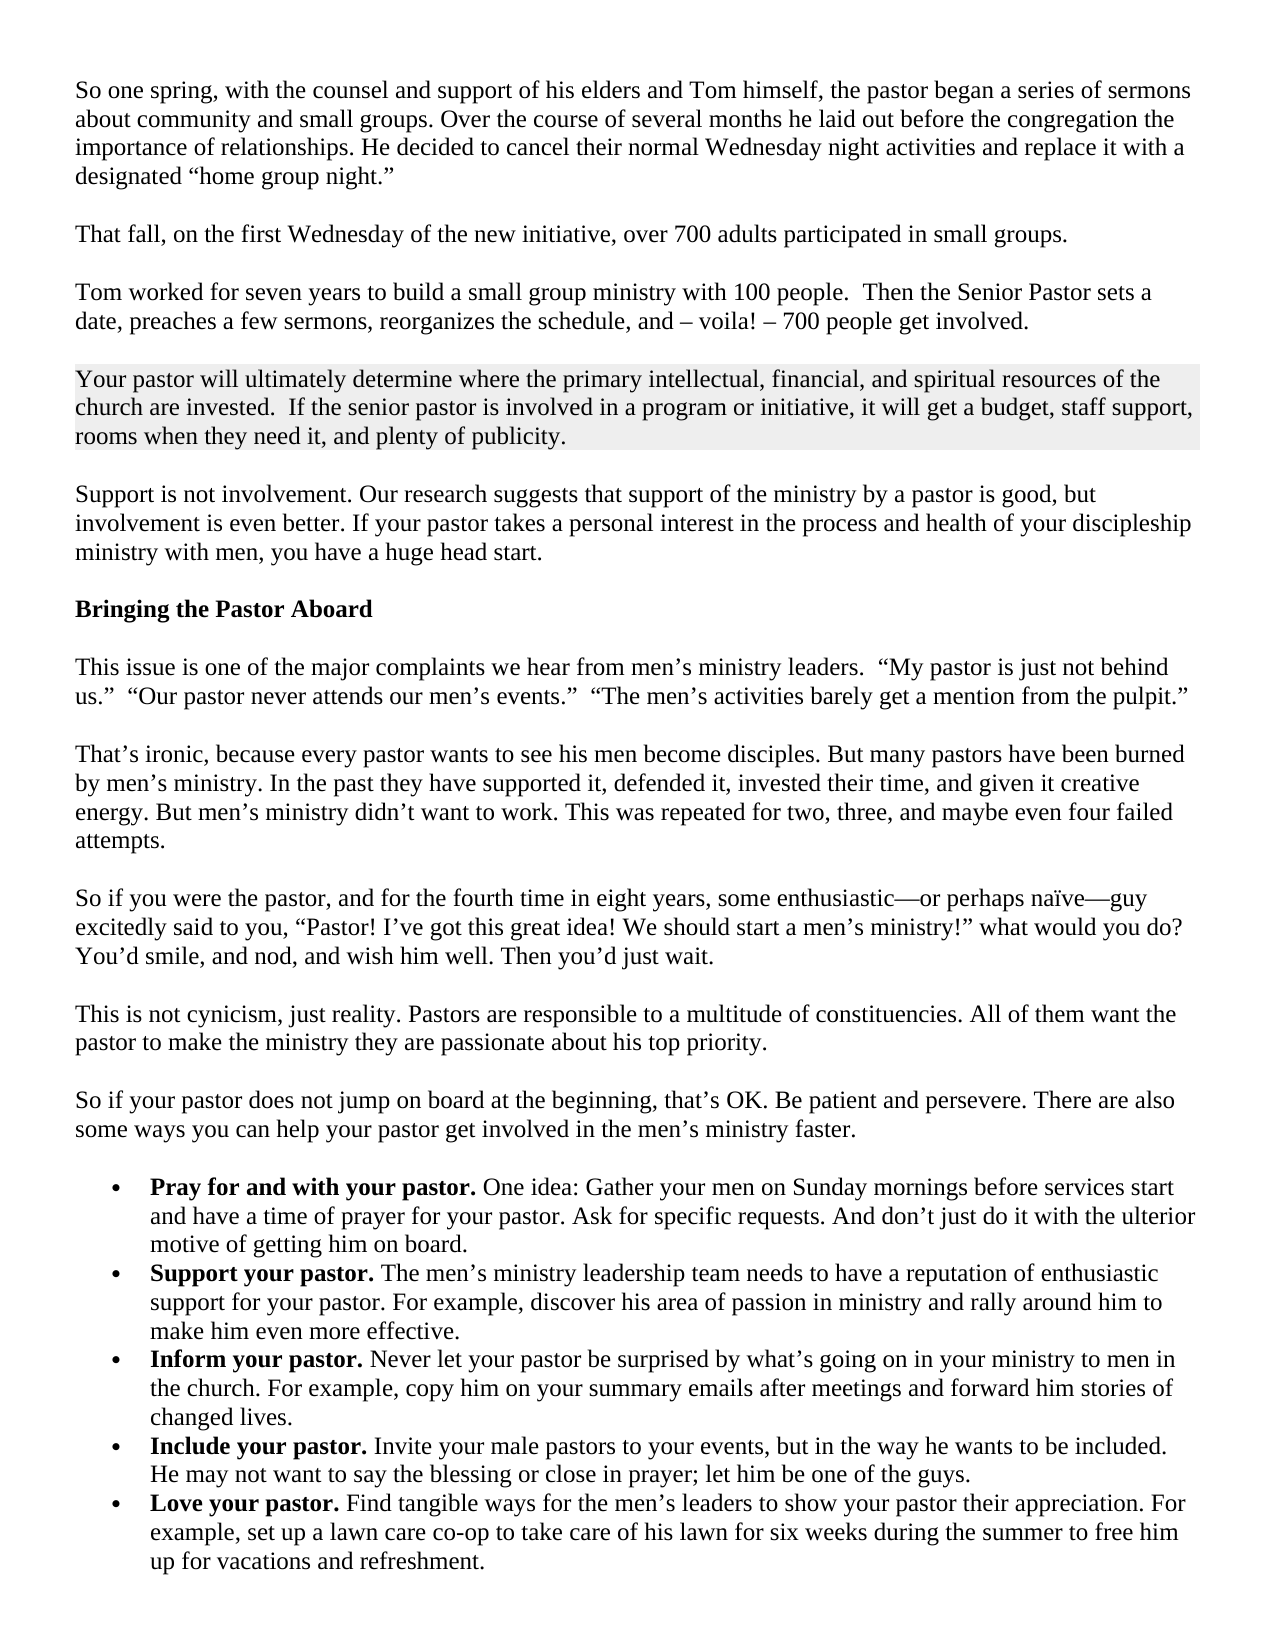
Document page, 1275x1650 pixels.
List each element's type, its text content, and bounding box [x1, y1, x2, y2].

text Bringing the Pastor Aboard [75, 594, 1200, 623]
text Support is not involvement. Our research suggests that support of the ministry by a pastor is good, but involvement is even better. If your pastor takes a personal interest in the process and health of your discipleship ministry with men, you have a huge head start. [75, 479, 1200, 565]
text So one spring, with the counsel and support of his elders and Tom himself, the pastor began a series of sermons about community and small groups. Over the course of several months he laid out before the congregation the importance of relationships. He decided to cancel their normal Wednesday night activities and replace it with a designated “home group night.” [75, 75, 1200, 190]
text This is not cynicism, just reality. Pastors are responsible to a multitude of constituencies. All of them want the pastor to make the ministry they are passionate about his top priority. [75, 999, 1200, 1056]
list Inform your pastor. Never let your pastor be surprised by what’s going on in your ministry to men in the church. For example, copy him on your summary emails after meetings and forward him stories of changed lives. [112, 1344, 1200, 1431]
text That fall, on the first Wednesday of the new initiative, over 700 adults participated in small groups. [75, 219, 1200, 248]
text That’s ironic, because every pastor wants to see his men become disciples. But many pastors have been burned by men’s ministry. In the past they have supported it, defended it, invested their time, and given it creative energy. But men’s ministry didn’t want to work. This was repeated for two, three, and maybe even four failed attempts. [75, 739, 1200, 854]
text So if you were the pastor, and for the fourth time in eight years, some enthusiastic—or perhaps naïve—guy excitedly said to you, “Pastor! I’ve got this great idea! We should start a men’s ministry!” what would you do? You’d smile, and nod, and wish him well. Then you’d just wait. [75, 883, 1200, 969]
list Include your pastor. Invite your male pastors to your events, but in the way he wants to be included. He may not want to say the blessing or close in prayer; let him be one of the guys. [112, 1431, 1200, 1488]
text So if your pastor does not jump on board at the beginning, that’s OK. Be patient and persevere. There are also some ways you can help your pastor get involved in the men’s ministry faster. [75, 1085, 1200, 1143]
list Love your pastor. Find tangible ways for the men’s leaders to show your pastor their appreciation. For example, set up a lawn care co-op to take care of his lawn for six weeks during the summer to free him up for vacations and refreshment. [112, 1488, 1200, 1574]
text Your pastor will ultimately determine where the primary intellectual, financial, and spiritual resources of the church are invested. If the senior pastor is involved in a program or initiative, it will get a budget, staff support, rooms when they need it, and plenty of publicity. [75, 364, 1200, 450]
list Support your pastor. The men’s ministry leadership team needs to have a reputation of enthusiastic support for your pastor. For example, discover his area of passion in ministry and rally around him to make him even more effective. [112, 1258, 1200, 1344]
text Tom worked for seven years to build a small group ministry with 100 people. Then the Senior Pastor sets a date, preaches a few sermons, reorganizes the schedule, and – voila! – 700 people get involved. [75, 277, 1200, 334]
text This issue is one of the major complaints we hear from men’s ministry leaders. “My pastor is just not behind us.” “Our pastor never attends our men’s events.” “The men’s activities barely get a mention from the pulpit.” [75, 652, 1200, 710]
list Pray for and with your pastor. One idea: Gather your men on Sunday mornings before services start and have a time of prayer for your pastor. Ask for specific requests. And don’t just do it with the ulterior motive of getting him on board. [112, 1172, 1200, 1258]
